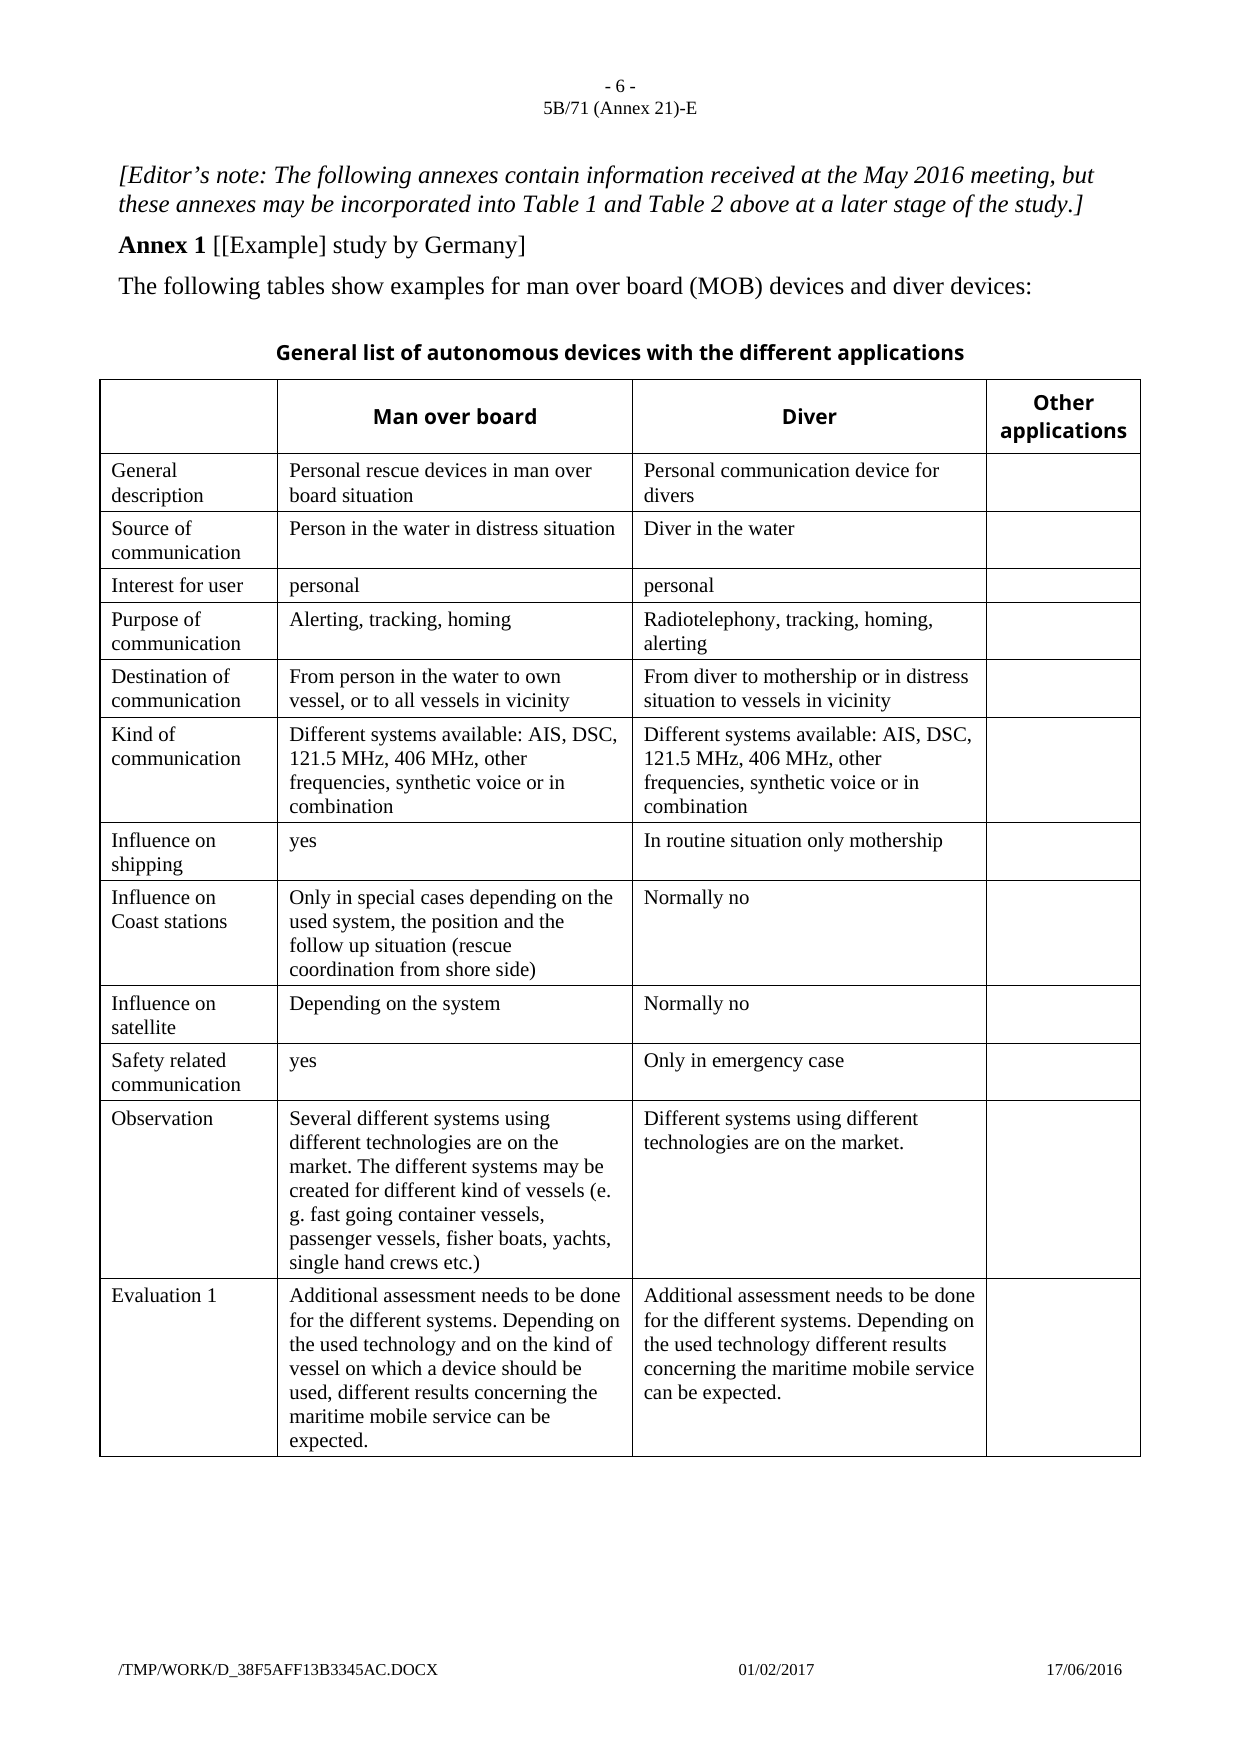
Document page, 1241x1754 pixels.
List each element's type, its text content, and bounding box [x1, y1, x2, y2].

table_cell General description [101, 454, 277, 511]
table_cell Influence on Coast stations [101, 881, 277, 985]
table_cell Diver in the water [633, 512, 986, 568]
text [Editor’s note: The following annexes contain information received at the May 2016 meeting, but these annexes may be incorporated into Table 1 and Table 2 above at a later stage of the study.] [118, 160, 1122, 218]
table_header Other applications [987, 380, 1140, 453]
table_cell Only in emergency case [633, 1044, 986, 1100]
table_cell Alerting, tracking, homing [278, 603, 632, 659]
table_cell Different systems available: AIS, DSC, 121.5 MHz, 406 MHz, other frequencies, synthetic voice or in combination [633, 718, 986, 822]
table_cell Different systems available: AIS, DSC, 121.5 MHz, 406 MHz, other frequencies, synthetic voice or in combination [278, 718, 632, 822]
table_cell yes [278, 823, 632, 880]
table_cell Normally no [633, 881, 986, 985]
table_cell Source of communication [101, 512, 277, 568]
table_cell Depending on the system [278, 986, 632, 1043]
table_cell Kind of communication [101, 718, 277, 822]
table_cell [987, 660, 1140, 717]
table_cell Personal rescue devices in man over board situation [278, 454, 632, 511]
table_cell [987, 569, 1140, 602]
table_cell [987, 823, 1140, 880]
table_cell Destination of communication [101, 660, 277, 717]
table_cell Influence on shipping [101, 823, 277, 880]
table_cell [987, 718, 1140, 822]
title General list of autonomous devices with the different applications [118, 338, 1122, 366]
table_cell personal [278, 569, 632, 602]
table_cell [987, 986, 1140, 1043]
table_cell From diver to mothership or in distress situation to vessels in vicinity [633, 660, 986, 717]
table_cell From person in the water to own vessel, or to all vessels in vicinity [278, 660, 632, 717]
table_cell Person in the water in distress situation [278, 512, 632, 568]
table_cell [987, 1279, 1140, 1456]
table_cell [987, 603, 1140, 659]
table_cell Personal communication device for divers [633, 454, 986, 511]
table_header [101, 380, 277, 453]
table_cell [987, 881, 1140, 985]
table_cell [987, 512, 1140, 568]
table_cell Radiotelephony, tracking, homing, alerting [633, 603, 986, 659]
table_cell Safety related communication [101, 1044, 277, 1100]
table_cell Only in special cases depending on the used system, the position and the follow up situation (rescue coordination from shore side) [278, 881, 632, 985]
table_header Man over board [278, 380, 632, 453]
table_header Diver [633, 380, 986, 453]
table_cell Interest for user [101, 569, 277, 602]
text The following tables show examples for man over board (MOB) devices and diver devices: [118, 271, 1122, 300]
table_cell In routine situation only mothership [633, 823, 986, 880]
text Annex 1 [[Example] study by Germany] [118, 230, 1122, 259]
table_cell Additional assessment needs to be done for the different systems. Depending on the used technology and on the kind of vessel on which a device should be used, different results concerning the maritime mobile service can be expected. [278, 1279, 632, 1456]
table_cell [987, 1101, 1140, 1278]
table_cell Influence on satellite [101, 986, 277, 1043]
table_cell [987, 454, 1140, 511]
table_cell yes [278, 1044, 632, 1100]
table_cell Purpose of communication [101, 603, 277, 659]
table_cell [987, 1044, 1140, 1100]
table_cell Different systems using different technologies are on the market. [633, 1101, 986, 1278]
table_cell Additional assessment needs to be done for the different systems. Depending on the used technology different results concerning the maritime mobile service can be expected. [633, 1279, 986, 1456]
table_cell Normally no [633, 986, 986, 1043]
table_cell Evaluation 1 [101, 1279, 277, 1456]
table_cell Observation [101, 1101, 277, 1278]
table_cell personal [633, 569, 986, 602]
table_cell Several different systems using different technologies are on the market. The different systems may be created for different kind of vessels (e. g. fast going container vessels, passenger vessels, fisher boats, yachts, single hand crews etc.) [278, 1101, 632, 1278]
